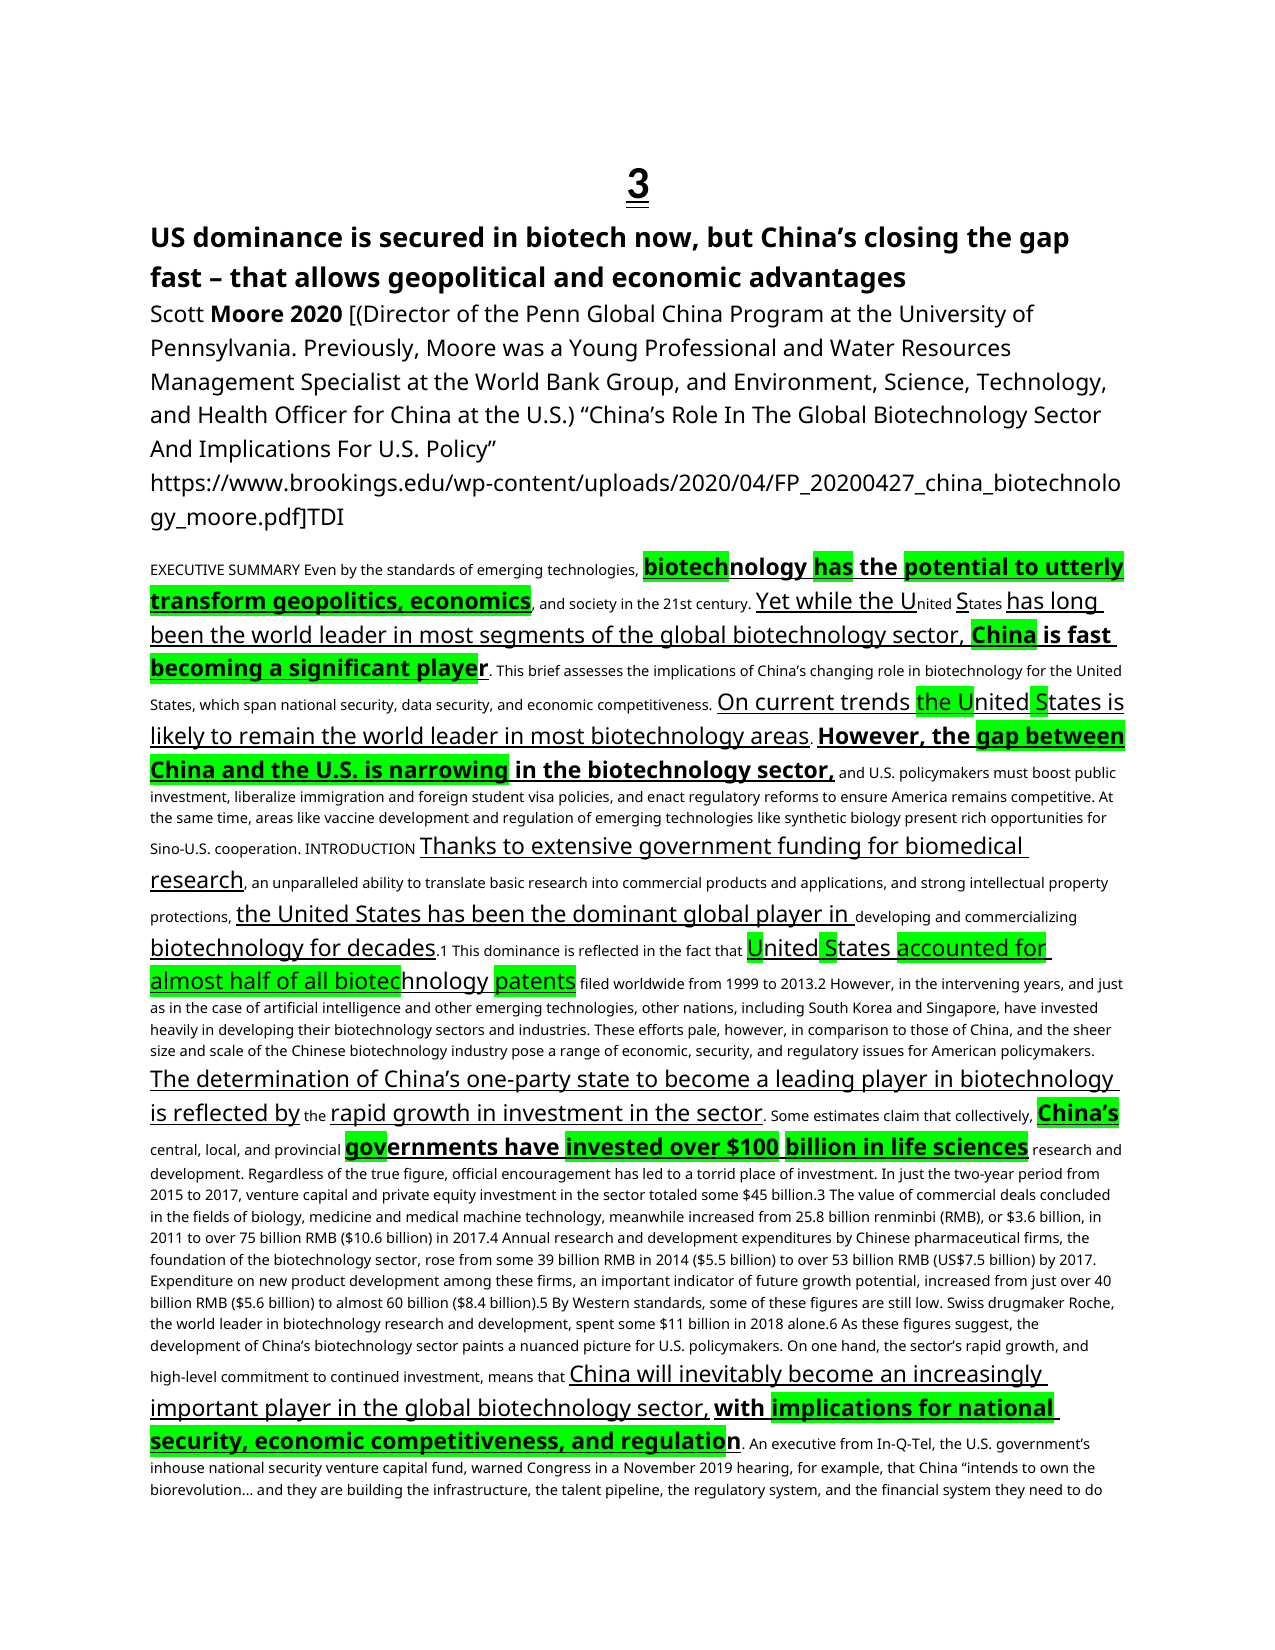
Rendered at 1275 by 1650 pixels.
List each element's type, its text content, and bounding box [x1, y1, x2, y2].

subtitle 3 [150, 154, 1125, 210]
text Scott Moore 2020 [(Director of the Penn Global China Program at the University of Pennsylvania. Previously, Moore was a Young Professional and Water Resources Management Specialist at the World Bank Group, and Environment, Science, Technology, and Health Officer for China at the U.S.) “China’s Role In The Global Biotechnology Sector And Implications For U.S. Policy” https://www.brookings.edu/wp-content/uploads/2020/04/FP_20200427_china_biotechnology_moore.pdf]TDI [150, 298, 1125, 532]
text US dominance is secured in biotech now, but China’s closing the gap fast – that allows geopolitical and economic advantages [150, 219, 1125, 295]
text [150, 551, 1125, 1499]
